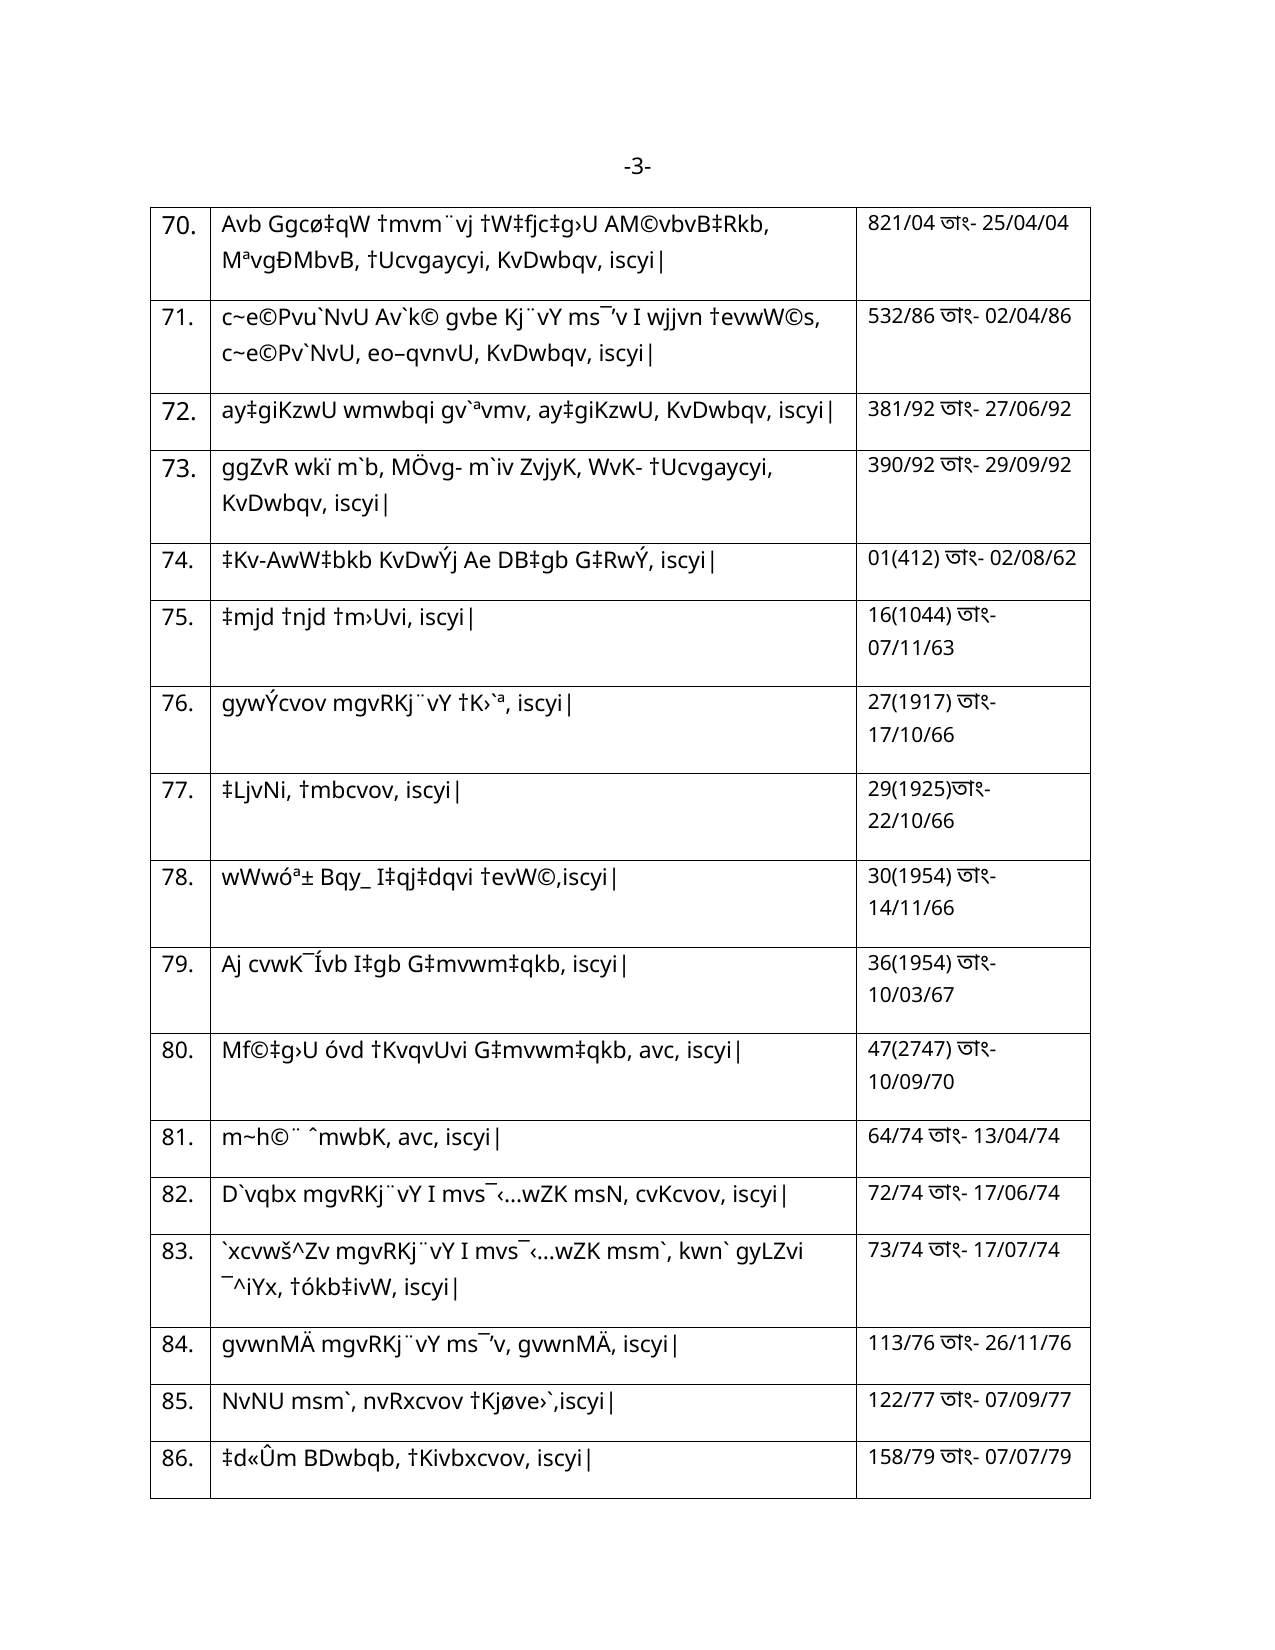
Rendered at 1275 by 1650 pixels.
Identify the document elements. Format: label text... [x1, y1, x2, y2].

table_cell 72/74 তাং- 17/06/74 [857, 1178, 1090, 1234]
table_cell `xcvwš^Zv mgvRKj¨vY I mvs¯‹…wZK msm`, kwn` gyLZvi ¯^iYx, †ókb‡ivW, iscyi| [211, 1235, 856, 1327]
table_cell 29(1925)তাং- 22/10/66 [857, 774, 1090, 860]
table_cell [151, 687, 210, 773]
table_cell NvNU msm`, nvRxcvov †Kjøve›`,iscyi| [211, 1385, 856, 1441]
text -3- [150, 150, 1125, 181]
table_cell D`vqbx mgvRKj¨vY I mvs¯‹…wZK msN, cvKcvov, iscyi| [211, 1178, 856, 1234]
table_header [151, 208, 210, 300]
table_cell [151, 1328, 210, 1384]
table_cell gywÝcvov mgvRKj¨vY †K›`ª, iscyi| [211, 687, 856, 773]
table_cell gvwnMÄ mgvRKj¨vY ms¯’v, gvwnMÄ, iscyi| [211, 1328, 856, 1384]
table_cell [151, 451, 210, 542]
table_cell ‡LjvNi, †mbcvov, iscyi| [211, 774, 856, 860]
table_cell Mf©‡g›U óvd †KvqvUvi G‡mvwm‡qkb, avc, iscyi| [211, 1034, 856, 1120]
table_cell [151, 1121, 210, 1177]
table_cell 27(1917) তাং- 17/10/66 [857, 687, 1090, 773]
table_cell ‡d«Ûm BDwbqb, †Kivbxcvov, iscyi| [211, 1442, 856, 1498]
table_cell 532/86 তাং- 02/04/86 [857, 301, 1090, 393]
table_cell 73/74 তাং- 17/07/74 [857, 1235, 1090, 1327]
table_cell [151, 948, 210, 1033]
table_header Avb Ggcø‡qW †mvm¨vj †W‡fjc‡g›U AM©vbvB‡Rkb, MªvgÐMbvB, †Ucvgaycyi, KvDwbqv, iscyi| [211, 208, 856, 300]
table_cell 64/74 তাং- 13/04/74 [857, 1121, 1090, 1177]
table_cell [151, 774, 210, 860]
table_cell ay‡giKzwU wmwbqi gv`ªvmv, ay‡giKzwU, KvDwbqv, iscyi| [211, 394, 856, 449]
table_header 821/04 তাং- 25/04/04 [857, 208, 1090, 300]
table_cell [151, 1385, 210, 1441]
table_cell c~e©Pvu`NvU Av`k© gvbe Kj¨vY ms¯’v I wjjvn †evwW©s, c~e©Pv`NvU, eo–qvnvU, KvDwbqv, iscyi| [211, 301, 856, 393]
table_cell 16(1044) তাং- 07/11/63 [857, 601, 1090, 686]
table_cell [151, 861, 210, 947]
table_cell [151, 601, 210, 686]
table_cell [151, 1034, 210, 1120]
table_cell [151, 1442, 210, 1498]
table_cell 30(1954) তাং- 14/11/66 [857, 861, 1090, 947]
table_cell ‡Kv-AwW‡bkb KvDwÝj Ae DB‡gb G‡RwÝ, iscyi| [211, 544, 856, 599]
table_cell 36(1954) তাং- 10/03/67 [857, 948, 1090, 1033]
table_cell 47(2747) তাং- 10/09/70 [857, 1034, 1090, 1120]
table_cell [151, 301, 210, 393]
table_cell [151, 544, 210, 599]
table_cell [151, 1178, 210, 1234]
table_cell wWwóª± Bqy_ I‡qj‡dqvi †evW©,iscyi| [211, 861, 856, 947]
table_cell [151, 394, 210, 449]
table_cell 158/79 তাং- 07/07/79 [857, 1442, 1090, 1498]
table_cell 381/92 তাং- 27/06/92 [857, 394, 1090, 449]
table_cell m~h©¨ ˆmwbK, avc, iscyi| [211, 1121, 856, 1177]
table_cell 113/76 তাং- 26/11/76 [857, 1328, 1090, 1384]
table_cell 122/77 তাং- 07/09/77 [857, 1385, 1090, 1441]
table_cell [151, 1235, 210, 1327]
table_cell ggZvR wkï m`b, MÖvg- m`iv ZvjyK, WvK- †Ucvgaycyi, KvDwbqv, iscyi| [211, 451, 856, 542]
table_cell 390/92 তাং- 29/09/92 [857, 451, 1090, 542]
table_cell ‡mjd †njd †m›Uvi, iscyi| [211, 601, 856, 686]
table_cell Aj cvwK¯Ívb I‡gb G‡mvwm‡qkb, iscyi| [211, 948, 856, 1033]
table_cell 01(412) তাং- 02/08/62 [857, 544, 1090, 599]
